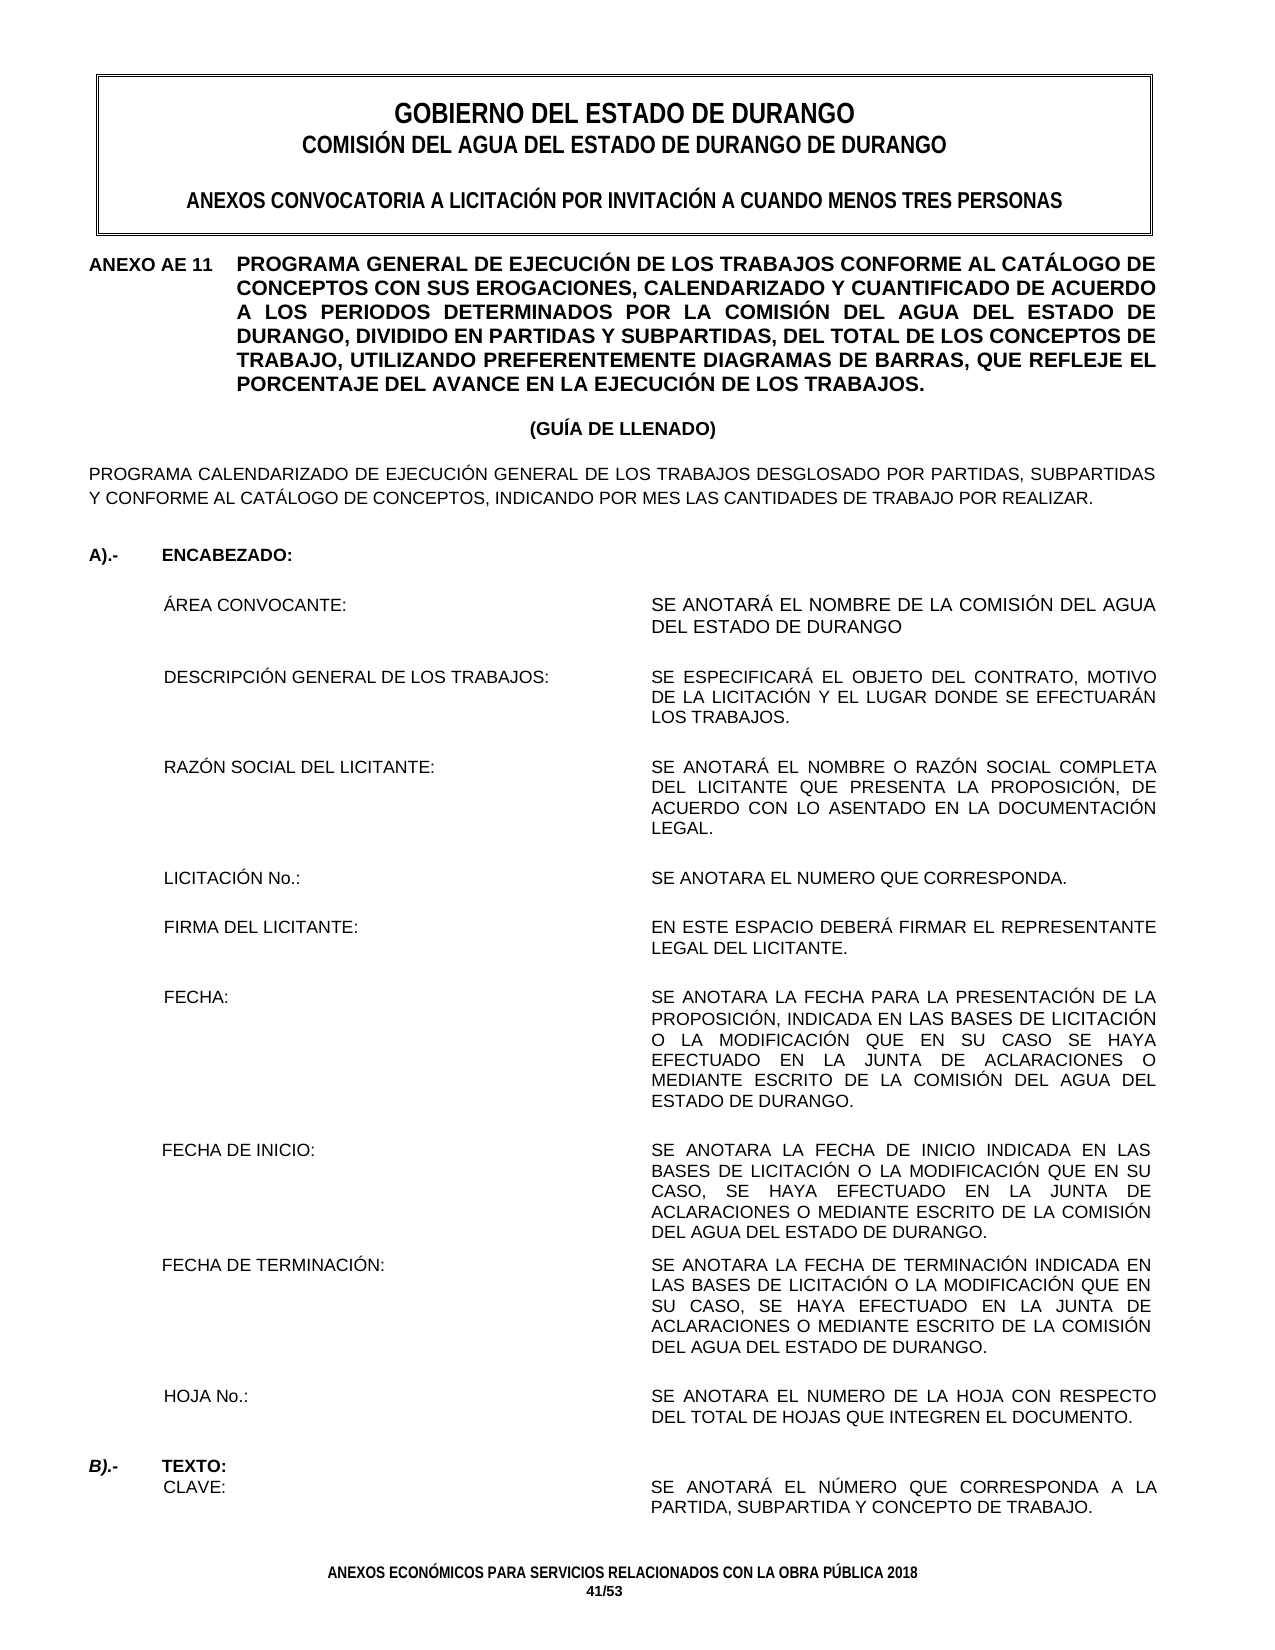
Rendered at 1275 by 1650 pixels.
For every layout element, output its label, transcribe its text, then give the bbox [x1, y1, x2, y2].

text FECHA: SE ANOTARA LA FECHA PARA LA PRESENTACIÓN DE LA PROPOSICIÓN, INDICADA EN LAS BASES DE LICITACIÓN O LA MODIFICACIÓN QUE EN SU CASO SE HAYA EFECTUADO EN LA JUNTA DE ACLARACIONES O MEDIANTE ESCRITO DE LA COMISIÓN DEL AGUA DEL ESTADO DE DURANGO. [164, 987, 1157, 1111]
text DESCRIPCIÓN GENERAL DE LOS TRABAJOS: SE ESPECIFICARÁ EL OBJETO DEL CONTRATO, MOTIVO DE LA LICITACIÓN Y EL LUGAR DONDE SE EFECTUARÁN LOS TRABAJOS. [164, 666, 1157, 728]
text HOJA No.: SE ANOTARA EL NUMERO DE LA HOJA CON RESPECTO DEL TOTAL DE HOJAS QUE INTEGREN EL DOCUMENTO. [164, 1386, 1157, 1427]
text A).- ENCABEZADO: [89, 540, 1152, 565]
text LICITACIÓN No.: SE ANOTARA EL NUMERO QUE CORRESPONDA. [164, 868, 1157, 888]
text ÁREA CONVOCANTE: SE ANOTARÁ EL NOMBRE DE LA COMISIÓN DEL AGUA DEL ESTADO DE DURANGO [164, 594, 1157, 637]
text PROGRAMA CALENDARIZADO DE EJECUCIÓN GENERAL DE LOS TRABAJOS DESGLOSADO POR PARTIDAS, SUBPARTIDAS Y CONFORME AL CATÁLOGO DE CONCEPTOS, INDICANDO POR MES LAS CANTIDADES DE TRABAJO POR REALIZAR. [89, 461, 1157, 509]
text RAZÓN SOCIAL DEL LICITANTE: SE ANOTARÁ EL NOMBRE O RAZÓN SOCIAL COMPLETA DEL LICITANTE QUE PRESENTA LA PROPOSICIÓN, DE ACUERDO CON LO ASENTADO EN LA DOCUMENTACIÓN LEGAL. [164, 757, 1157, 838]
text B).- TEXTO: [89, 1456, 1157, 1476]
text CLAVE: SE ANOTARÁ EL NÚMERO QUE CORRESPONDA A LA PARTIDA, SUBPARTIDA Y CONCEPTO DE TRABAJO. [163, 1476, 1157, 1517]
text FIRMA DEL LICITANTE: EN ESTE ESPACIO DEBERÁ FIRMAR EL REPRESENTANTE LEGAL DEL LICITANTE. [164, 917, 1157, 958]
text FECHA DE INICIO: SE ANOTARA LA FECHA DE INICIO INDICADA EN LAS BASES DE LICITACIÓN O LA MODIFICACIÓN QUE EN SU CASO, SE HAYA EFECTUADO EN LA JUNTA DE ACLARACIONES O MEDIANTE ESCRITO DE LA COMISIÓN DEL AGUA DEL ESTADO DE DURANGO. [162, 1140, 1152, 1242]
text FECHA DE TERMINACIÓN: SE ANOTARA LA FECHA DE TERMINACIÓN INDICADA EN LAS BASES DE LICITACIÓN O LA MODIFICACIÓN QUE EN SU CASO, SE HAYA EFECTUADO EN LA JUNTA DE ACLARACIONES O MEDIANTE ESCRITO DE LA COMISIÓN DEL AGUA DEL ESTADO DE DURANGO. [162, 1255, 1152, 1357]
